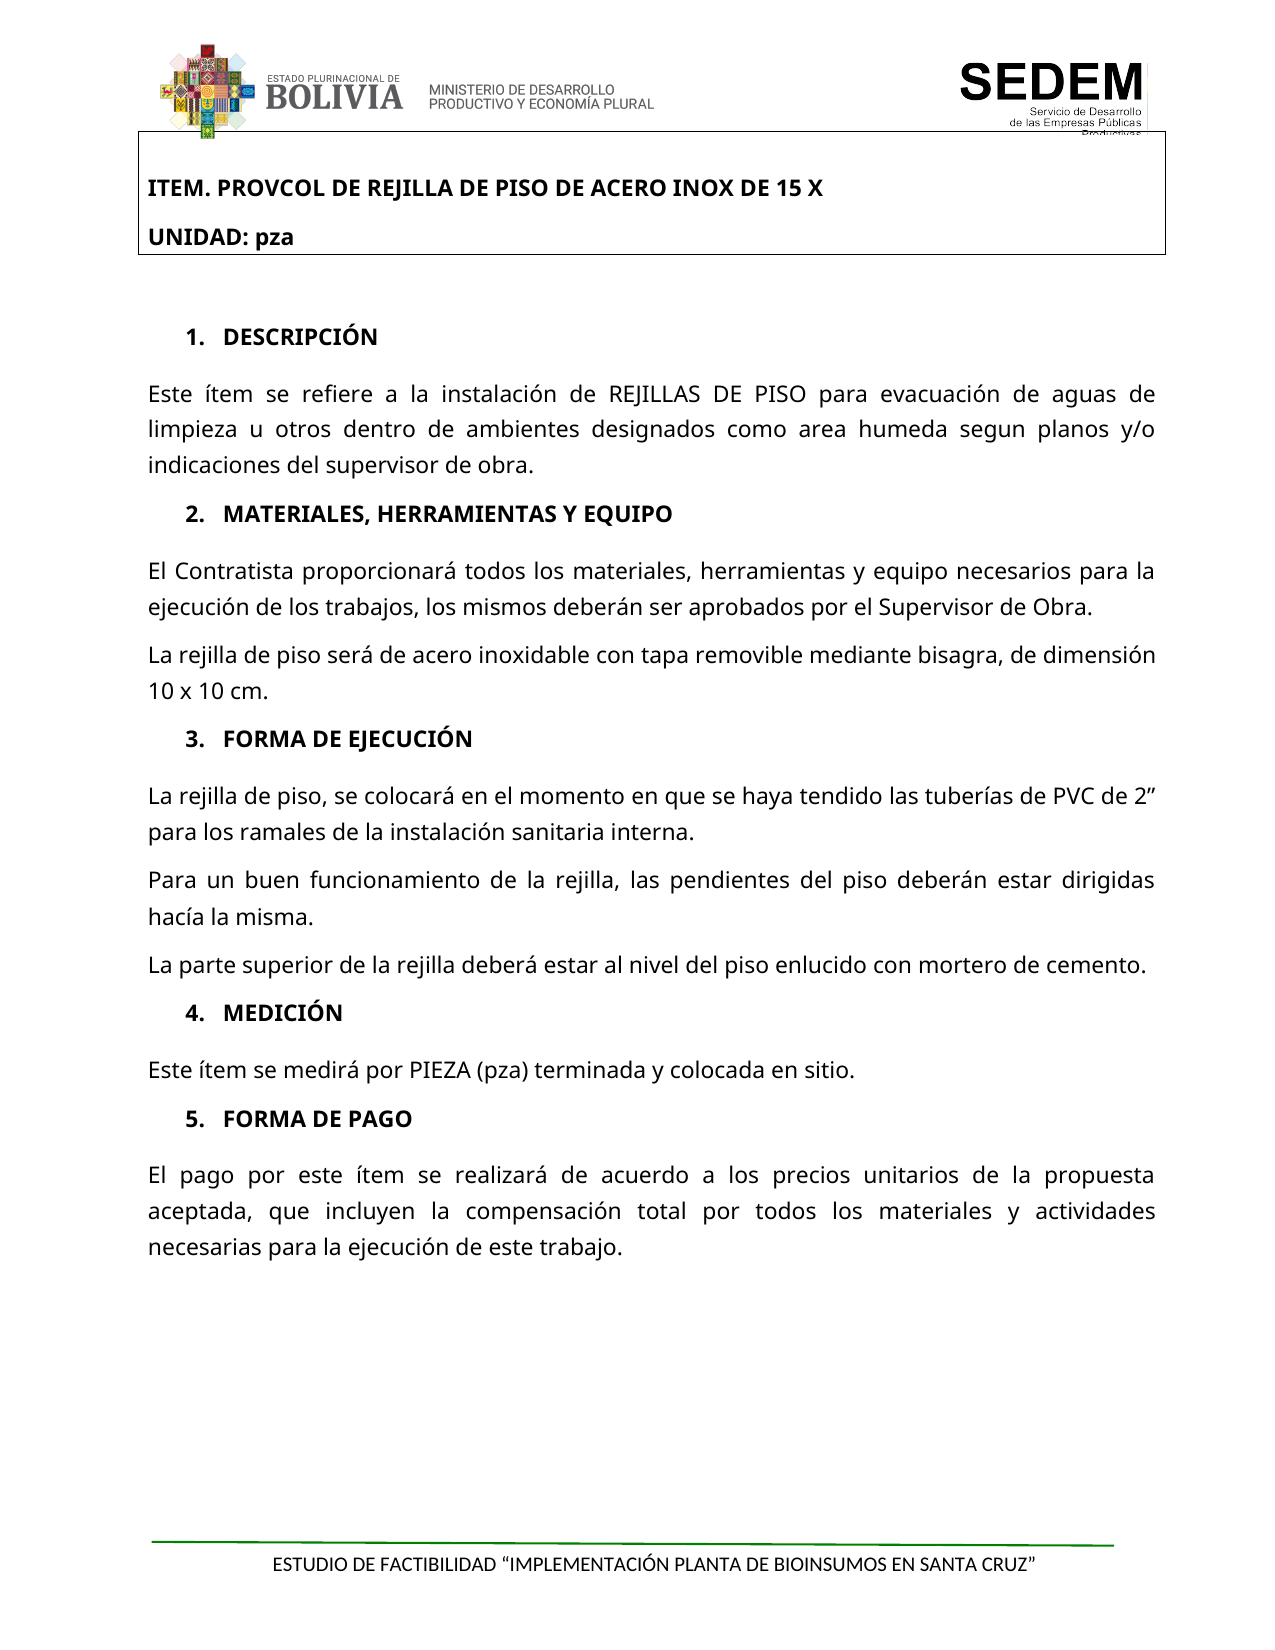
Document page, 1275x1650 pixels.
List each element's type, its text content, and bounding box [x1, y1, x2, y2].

text ITEM. PROVCOL DE REJILLA DE PISO DE ACERO INOX DE 15 X [139, 132, 1165, 203]
text Para un buen funcionamiento de la rejilla, las pendientes del piso deberán estar dirigidas hacía la misma. [148, 864, 1157, 932]
text UNIDAD: pza [139, 218, 1165, 254]
text La parte superior de la rejilla deberá estar al nivel del piso enlucido con mortero de cemento. [148, 949, 1157, 980]
text Este ítem se refiere a la instalación de REJILLAS DE PISO para evacuación de aguas de limpieza u otros dentro de ambientes designados como area humeda segun planos y/o indicaciones del supervisor de obra. [148, 377, 1157, 481]
list FORMA DE PAGO [185, 1102, 1157, 1134]
text La rejilla de piso, se colocará en el momento en que se haya tendido las tuberías de PVC de para los ramales de la instalación sanitaria interna. [148, 780, 1157, 847]
text Este ítem se medirá por PIEZA (pza) terminada y colocada en sitio. [148, 1054, 1157, 1085]
text La rejilla de piso será de acero inoxidable con tapa removible mediante bisagra, de dimensión 10 x 10 cm. [148, 639, 1157, 706]
list MATERIALES, HERRAMIENTAS Y EQUIPO [185, 498, 1157, 529]
list DESCRIPCIÓN [185, 321, 1157, 352]
picture [147, 31, 654, 152]
list MEDICIÓN [185, 997, 1157, 1028]
picture [960, 62, 1148, 135]
text El Contratista proporcionará todos los materiales, herramientas y equipo necesarios para la ejecución de los trabajos, los mismos deberán ser aprobados por el Supervisor de Obra. [148, 554, 1157, 622]
text El pago por este ítem se realizará de acuerdo a los precios unitarios de la propuesta aceptada, que incluyen la compensación total por todos los materiales y actividades necesarias para la ejecución de este trabajo. [148, 1159, 1157, 1262]
list FORMA DE EJECUCIÓN [185, 723, 1157, 754]
